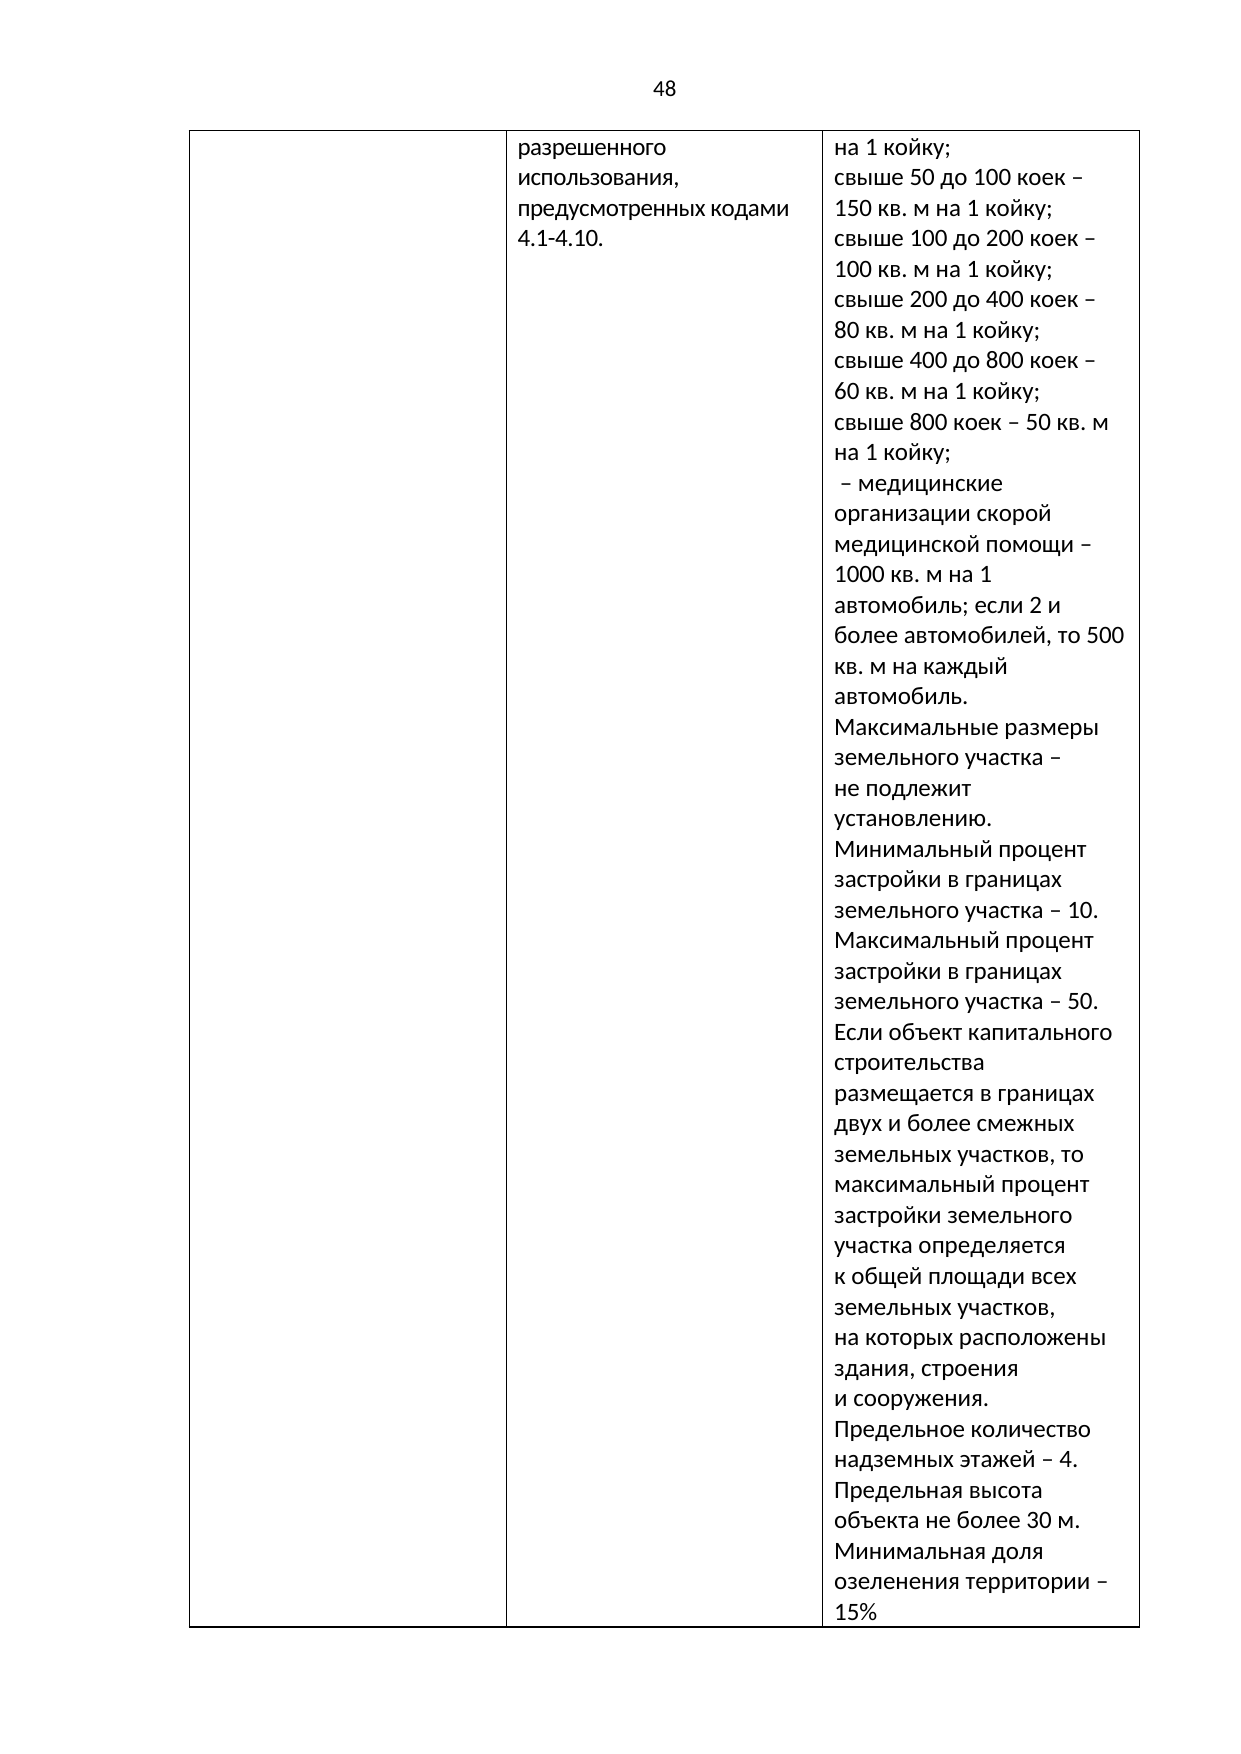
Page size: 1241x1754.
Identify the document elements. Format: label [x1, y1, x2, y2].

table_cell [507, 131, 822, 1626]
table_cell [823, 131, 1139, 1626]
table_cell [190, 131, 506, 1626]
